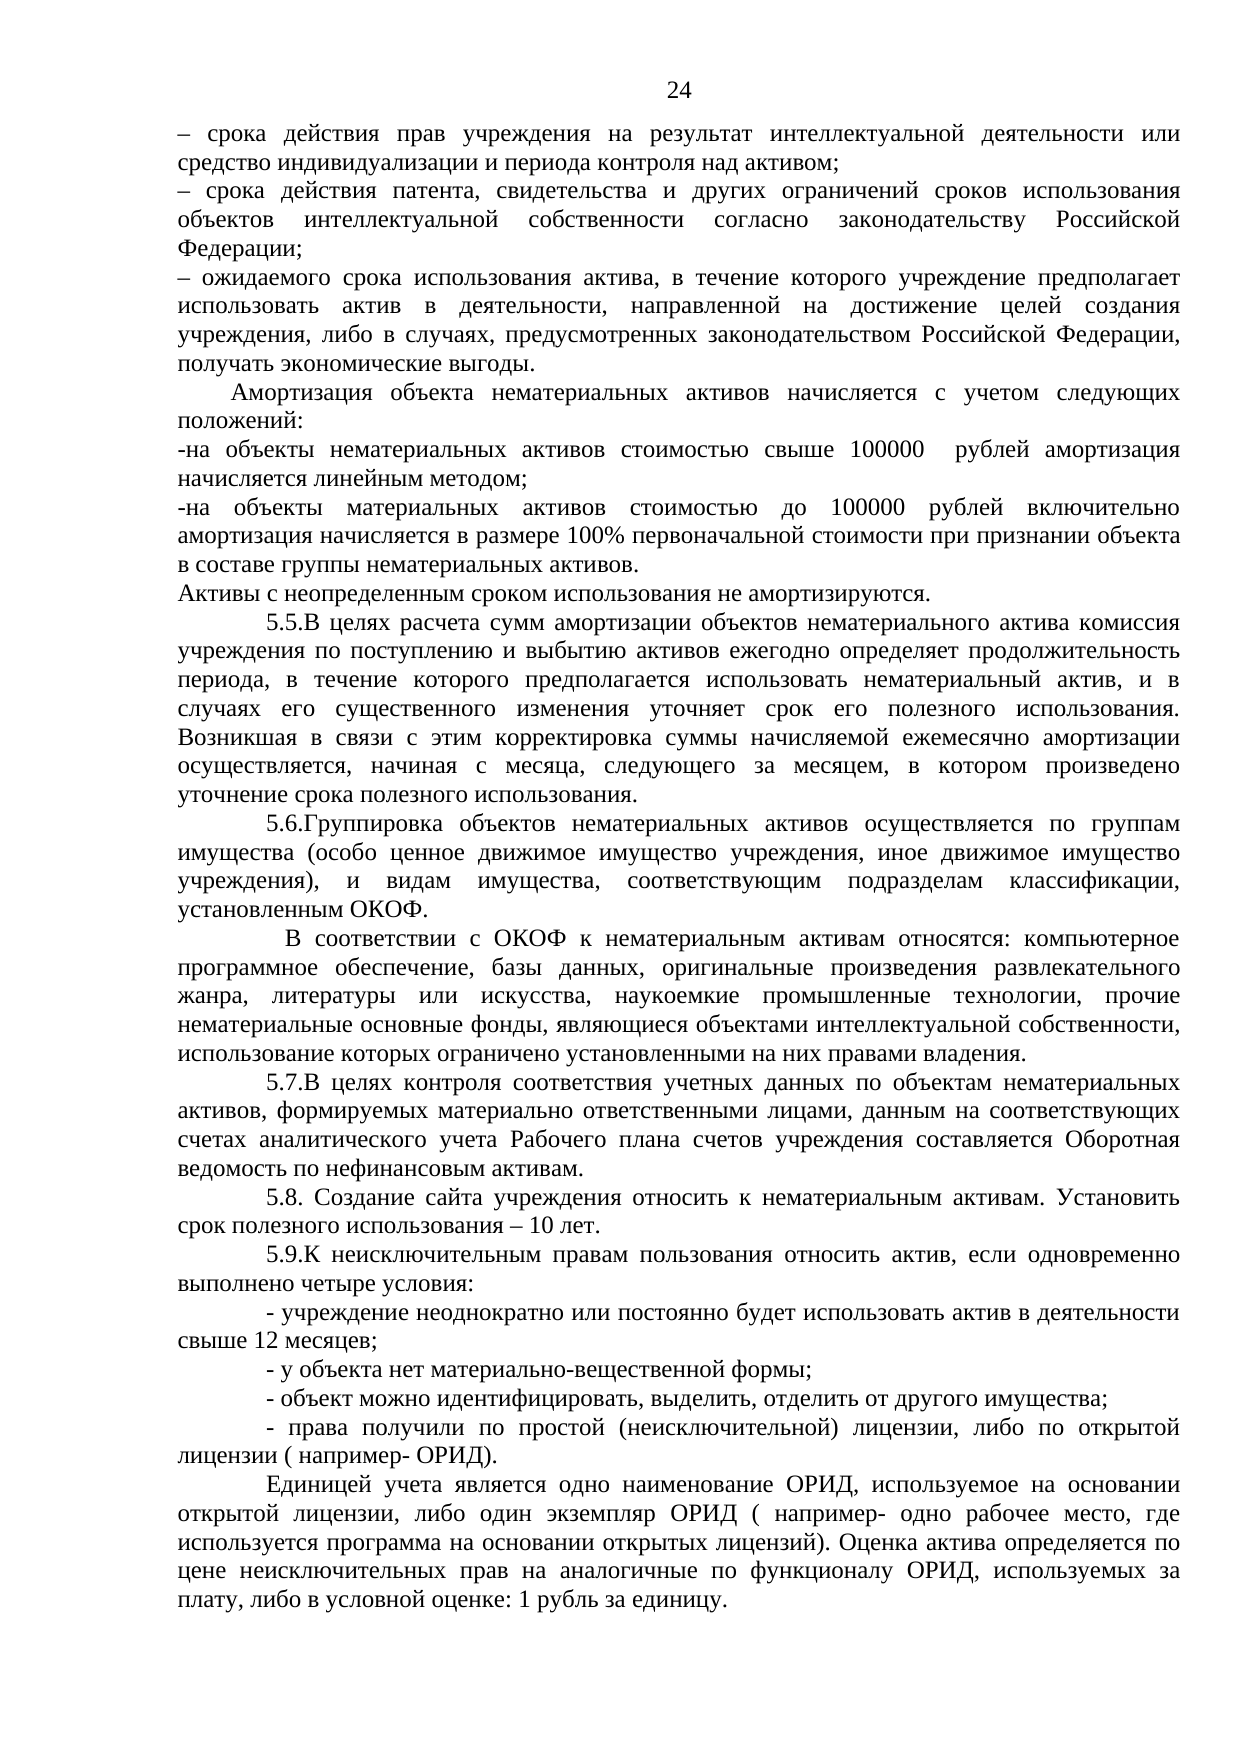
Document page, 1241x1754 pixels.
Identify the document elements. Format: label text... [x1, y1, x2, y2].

text – ожидаемого срока использования актива, в течение которого учреждение предполагает использовать актив в деятельности, направленной на достижение целей создания учреждения, либо в случаях, предусмотренных законодательством Российской Федерации, получать экономические выгоды. [177, 262, 1181, 377]
list 5.9.К неисключительным правам пользования относить актив, если одновременно выполнено четыре условия: [177, 1239, 1181, 1297]
list - у объекта нет материально-вещественной формы; [177, 1354, 1181, 1383]
list 5.6.Группировка объектов нематериальных активов осуществляется по группам имущества (особо ценное движимое имущество учреждения, иное движимое имущество учреждения), и видам имущества, соответствующим подразделам классификации, установленным ОКОФ. [177, 808, 1181, 923]
list - права получили по простой (неисключительной) лицензии, либо по открытой лицензии ( например- ОРИД). [177, 1412, 1181, 1469]
list 5.5.В целях расчета сумм амортизации объектов нематериального актива комиссия учреждения по поступлению и выбытию активов ежегодно определяет продолжительность периода, в течение которого предполагается использовать нематериальный актив, и в случаях его существенного изменения уточняет срок его полезного использования. Возникшая в связи с этим корректировка суммы начисляемой ежемесячно амортизации осуществляется, начиная с месяца, следующего за месяцем, в котором произведено уточнение срока полезного использования. [177, 607, 1181, 808]
list - учреждение неоднократно или постоянно будет использовать актив в деятельности свыше 12 месяцев; [177, 1297, 1181, 1354]
list - объект можно идентифицировать, выделить, отделить от другого имущества; [177, 1383, 1181, 1412]
text В соответствии с ОКОФ к нематериальным активам относятся: компьютерное программное обеспечение, базы данных, оригинальные произведения развлекательного жанра, литературы или искусства, наукоемкие промышленные технологии, прочие нематериальные основные фонды, являющиеся объектами интеллектуальной собственности, использование которых ограничено установленными на них правами владения. [177, 923, 1181, 1067]
list Единицей учета является одно наименование ОРИД, используемое на основании открытой лицензии, либо один экземпляр ОРИД ( например- одно рабочее место, где используется программа на основании открытых лицензий). Оценка актива определяется по цене неисключительных прав на аналогичные по функционалу ОРИД, используемых за плату, либо в условной оценке: 1 рубль за единицу. [177, 1469, 1181, 1613]
text -на объекты материальных активов стоимостью до 100000 рублей включительно амортизация начисляется в размере 100% первоначальной стоимости при признании объекта в составе группы нематериальных активов. [177, 492, 1181, 578]
text – срока действия патента, свидетельства и других ограничений сроков использования объектов интеллектуальной собственности согласно законодательству Российской Федерации; [177, 176, 1181, 262]
text -на объекты нематериальных активов стоимостью свыше 100000 рублей амортизация начисляется линейным методом; [177, 434, 1181, 492]
text Активы с неопределенным сроком использования не амортизируются. [177, 578, 1181, 607]
text – срока действия прав учреждения на результат интеллектуальной деятельности или средство индивидуализации и периода контроля над активом; [177, 118, 1181, 176]
list 5.8. Создание сайта учреждения относить к нематериальным активам. Установить срок полезного использования – 10 лет. [177, 1182, 1181, 1239]
text Амортизация объекта нематериальных активов начисляется с учетом следующих положений: [177, 377, 1181, 434]
list 5.7.В целях контроля соответствия учетных данных по объектам нематериальных активов, формируемых материально ответственными лицами, данным на соответствующих счетах аналитического учета Рабочего плана счетов учреждения составляется Оборотная ведомость по нефинансовым активам. [177, 1067, 1181, 1182]
